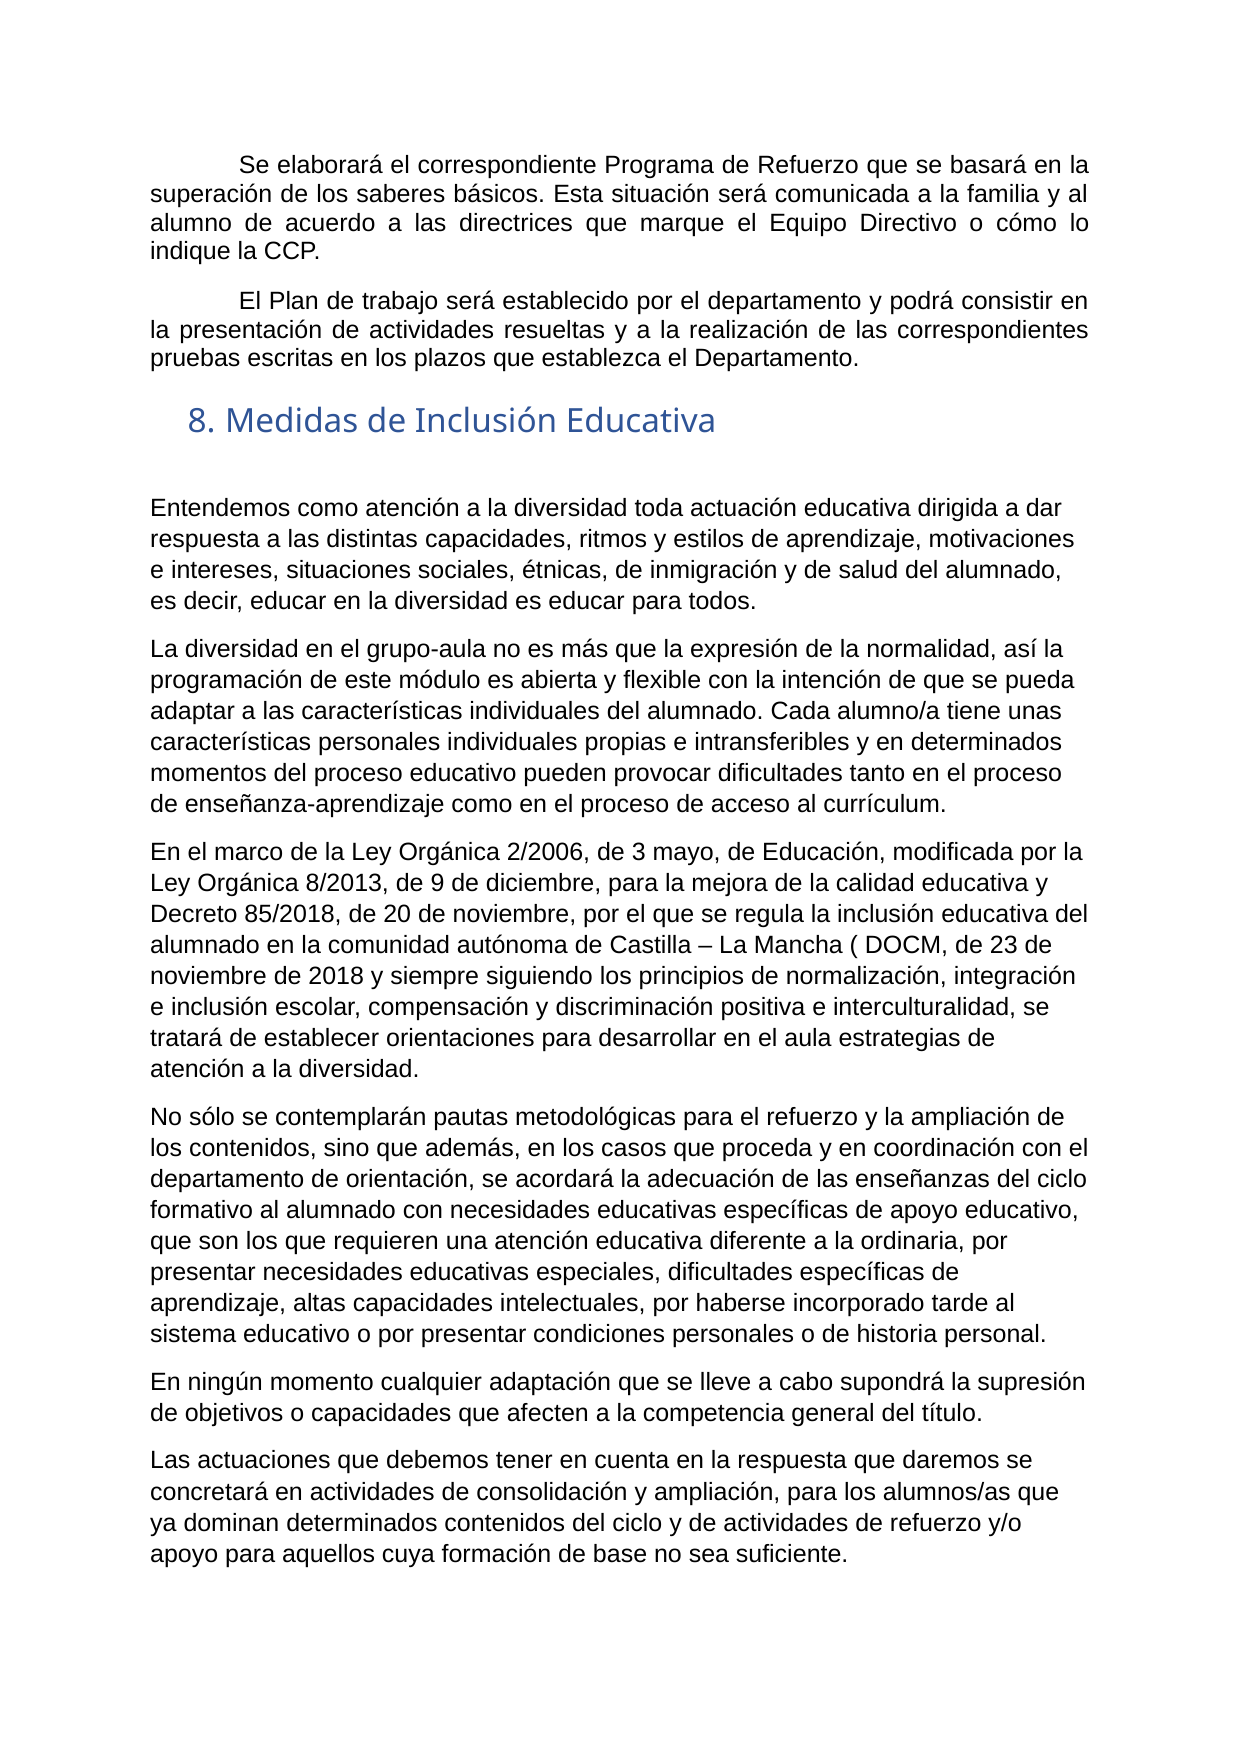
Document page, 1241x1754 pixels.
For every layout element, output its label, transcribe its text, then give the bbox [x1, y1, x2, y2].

text Las actuaciones que debemos tener en cuenta en la respuesta que daremos se concretará en actividades de consolidación y ampliación, para los alumnos/as que ya dominan determinados contenidos del ciclo y de actividades de refuerzo y/o apoyo para aquellos cuya formación de base no sea suficiente. [150, 1445, 1090, 1567]
text No sólo se contemplarán pautas metodológicas para el refuerzo y la ampliación de los contenidos, sino que además, en los casos que proceda y en coordinación con el departamento de orientación, se acordará la adecuación de las enseñanzas del ciclo formativo al alumnado con necesidades educativas específicas de apoyo educativo, que son los que requieren una atención educativa diferente a la ordinaria, por presentar necesidades educativas especiales, dificultades específicas de aprendizaje, altas capacidades intelectuales, por haberse incorporado tarde al sistema educativo o por presentar condiciones personales o de historia personal. [150, 1102, 1090, 1348]
text El Plan de trabajo será establecido por el departamento y podrá consistir en la presentación de actividades resueltas y a la realización de las correspondientes pruebas escritas en los plazos que establezca el Departamento. [150, 286, 1090, 372]
text En ningún momento cualquier adaptación que se lleve a cabo supondrá la supresión de objetivos o capacidades que afecten a la competencia general del título. [150, 1367, 1090, 1426]
text Se elaborará el correspondiente Programa de Refuerzo que se basará en la superación de los saberes básicos. Esta situación será comunicada a la familia y al alumno de acuerdo a las directrices que marque el Equipo Directivo o cómo lo indique la CCP. [150, 150, 1090, 265]
text En el marco de la Ley Orgánica 2/2006, de 3 mayo, de Educación, modificada por la Ley Orgánica 8/2013, de 9 de diciembre, para la mejora de la calidad educativa y Decreto 85/2018, de 20 de noviembre, por el que se regula la inclusión educativa del alumnado en la comunidad autónoma de Castilla – La Mancha ( DOCM, de 23 de noviembre de 2018 y siempre siguiendo los principios de normalización, integración e inclusión escolar, compensación y discriminación positiva e interculturalidad, se tratará de establecer orientaciones para desarrollar en el aula estrategias de atención a la diversidad. [150, 837, 1090, 1083]
subtitle Medidas de Inclusión Educativa [187, 397, 1090, 442]
text La diversidad en el grupo-aula no es más que la expresión de la normalidad, así la programación de este módulo es abierta y flexible con la intención de que se pueda adaptar a las características individuales del alumnado. Cada alumno/a tiene unas características personales individuales propias e intransferibles y en determinados momentos del proceso educativo pueden provocar dificultades tanto en el proceso de enseñanza-aprendizaje como en el proceso de acceso al currículum. [150, 634, 1090, 818]
text Entendemos como atención a la diversidad toda actuación educativa dirigida a dar respuesta a las distintas capacidades, ritmos y estilos de aprendizaje, motivaciones e intereses, situaciones sociales, étnicas, de inmigración y de salud del alumnado, es decir, educar en la diversidad es educar para todos. [150, 493, 1090, 615]
